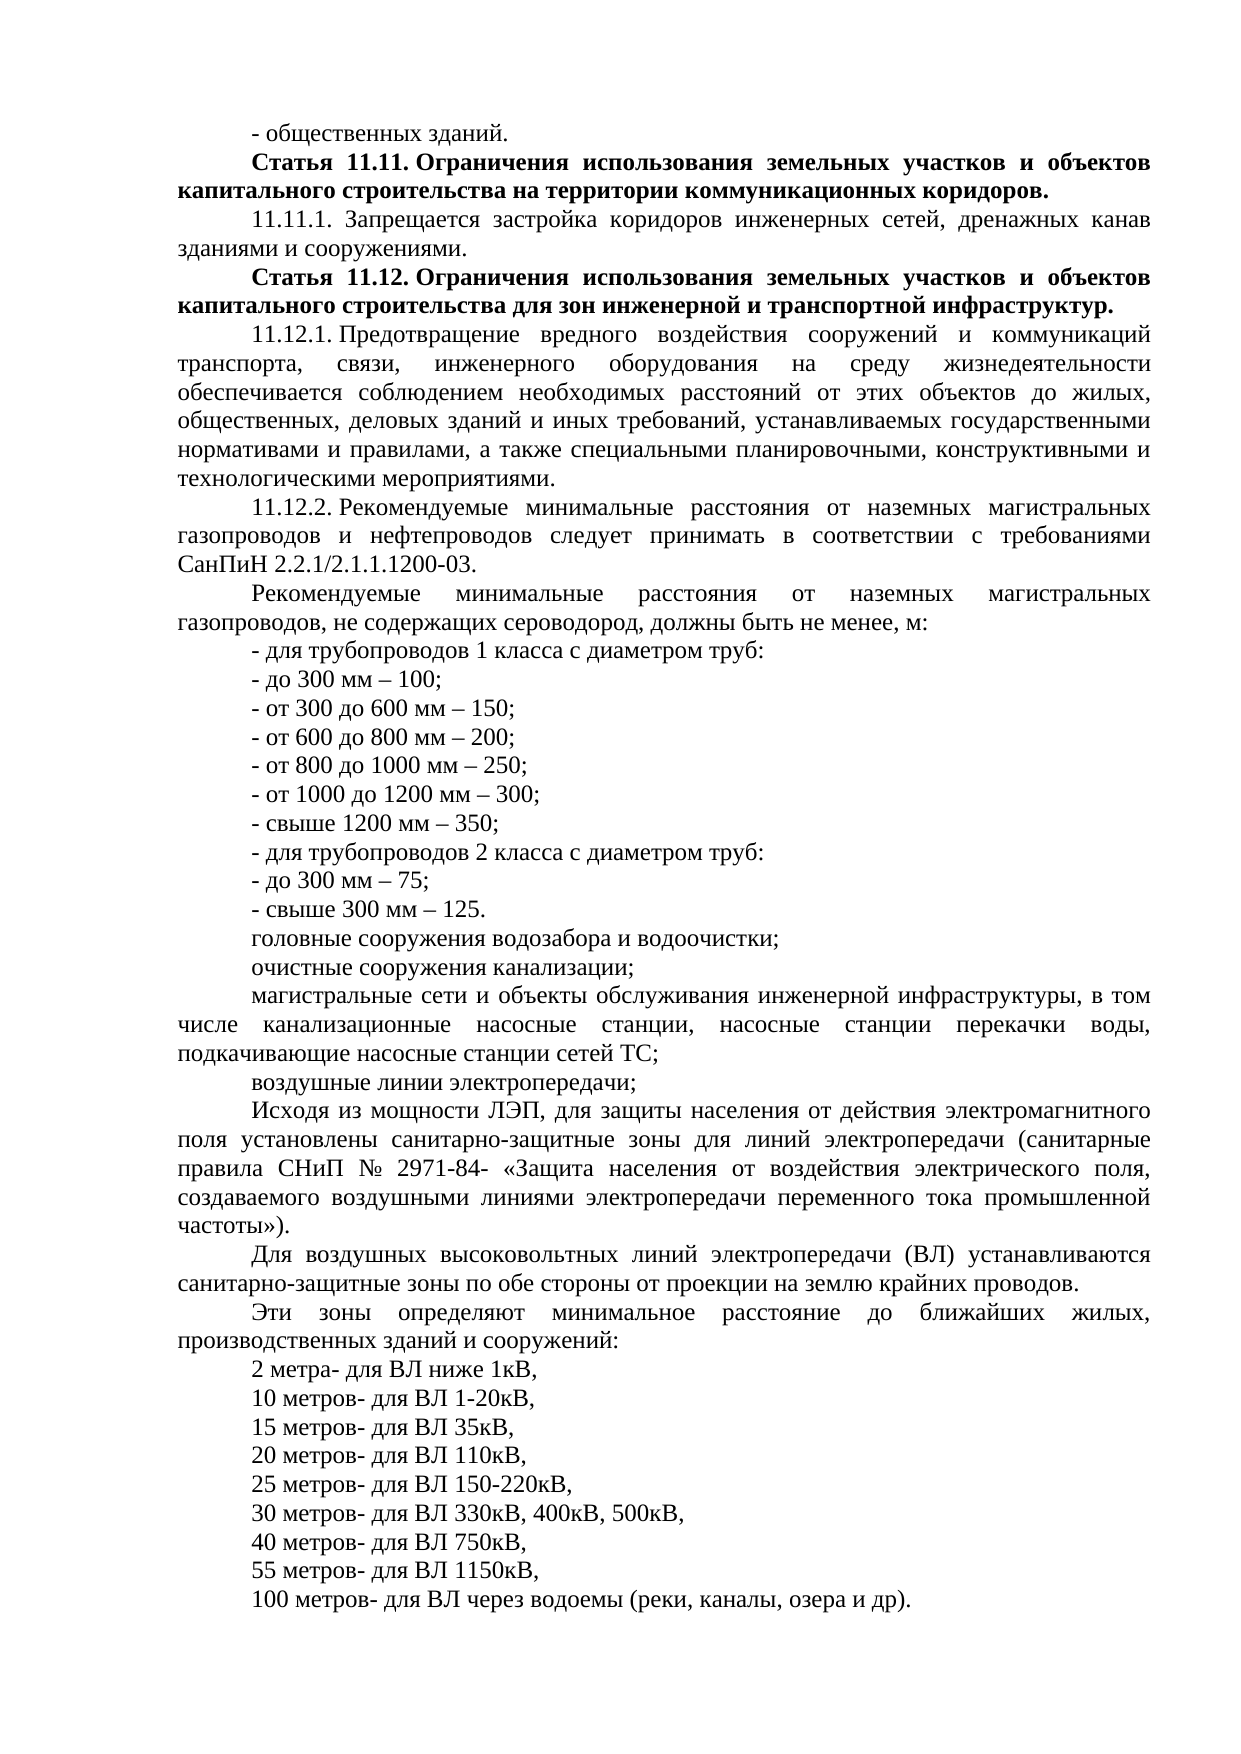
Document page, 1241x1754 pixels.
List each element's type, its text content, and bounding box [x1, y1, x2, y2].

text - от 600 до – 200; [177, 722, 1152, 751]
text Эти зоны определяют минимальное расстояние до ближайших жилых, производственных зданий и сооружений: [177, 1297, 1152, 1354]
text 40 метров- для ВЛ 750кВ, [177, 1527, 1152, 1556]
text 55 метров- для ВЛ 1150кВ, [177, 1556, 1152, 1584]
text 11.12.1. Предотвращение вредного воздействия сооружений и коммуникаций транспорта, связи, инженерного оборудования на среду жизнедеятельности обеспечивается соблюдением необходимых расстояний от этих объектов до жилых, общественных, деловых зданий и иных требований, устанавливаемых государственными нормативами и правилами, а также специальными планировочными, конструктивными и технологическими мероприятиями. [177, 319, 1152, 492]
text 15 метров- для ВЛ 35кВ, [177, 1412, 1152, 1441]
text - свыше – 125. [177, 894, 1152, 923]
text очистные сооружения канализации; [177, 952, 1152, 981]
text 20 метров- для ВЛ 110кВ, [177, 1441, 1152, 1469]
text - до – 75; [177, 866, 1152, 894]
text 30 метров- для ВЛ 330кВ, 400кВ, 500кВ, [177, 1498, 1152, 1527]
text - до – 100; [177, 664, 1152, 693]
text - от 800 до – 250; [177, 751, 1152, 779]
text 11.12.2. Рекомендуемые минимальные расстояния от наземных магистральных газопроводов и нефтепроводов следует принимать в соответствии с требованиями СанПиН 2.2.1/2.1.1.1200-03. [177, 492, 1152, 578]
text 25 метров- для ВЛ 150-220кВ, [177, 1469, 1152, 1498]
text 11.11.1. Запрещается застройка коридоров инженерных сетей, дренажных канав зданиями и сооружениями. [177, 204, 1152, 262]
text Рекомендуемые минимальные расстояния от наземных магистральных газопроводов, не содержащих сероводород, должны быть не менее, м: [177, 578, 1152, 636]
text - от 300 до – 150; [177, 693, 1152, 722]
text головные сооружения водозабора и водоочистки; [177, 923, 1152, 952]
text 2 метра- для ВЛ ниже 1кВ, [177, 1354, 1152, 1383]
text Исходя из мощности ЛЭП, для защиты населения от действия электромагнитного поля установлены санитарно-защитные зоны для линий электропередачи (санитарные правила СНиП № 2971-84- «Защита населения от воздействия электрического поля, создаваемого воздушными линиями электропередачи переменного тока промышленной частоты»). [177, 1096, 1152, 1239]
text Для воздушных высоковольтных линий электропередачи (ВЛ) устанавливаются санитарно-защитные зоны по обе стороны от проекции на землю крайних проводов. [177, 1239, 1152, 1297]
list Статья 11.11. Ограничения использования земельных участков и объектов капитального строительства на территории коммуникационных коридоров. [177, 147, 1152, 204]
text 100 метров- для ВЛ через водоемы (реки, каналы, озера и др). [177, 1584, 1152, 1613]
list Статья 11.12. Ограничения использования земельных участков и объектов капитального строительства для зон инженерной и транспортной инфраструктур. [177, 262, 1152, 319]
text - для трубопроводов 2 класса с диаметром труб: [177, 837, 1152, 866]
text 10 метров- для ВЛ 1-20кВ, [177, 1383, 1152, 1412]
text магистральные сети и объекты обслуживания инженерной инфраструктуры, в том числе канализационные насосные станции, насосные станции перекачки воды, подкачивающие насосные станции сетей ТС; [177, 981, 1152, 1067]
text воздушные линии электропередачи; [177, 1067, 1152, 1096]
text - для трубопроводов 1 класса с диаметром труб: [177, 636, 1152, 664]
text - от 1000 до – 300; [177, 779, 1152, 808]
list - общественных зданий. [251, 118, 1152, 147]
text - свыше – 350; [177, 808, 1152, 837]
